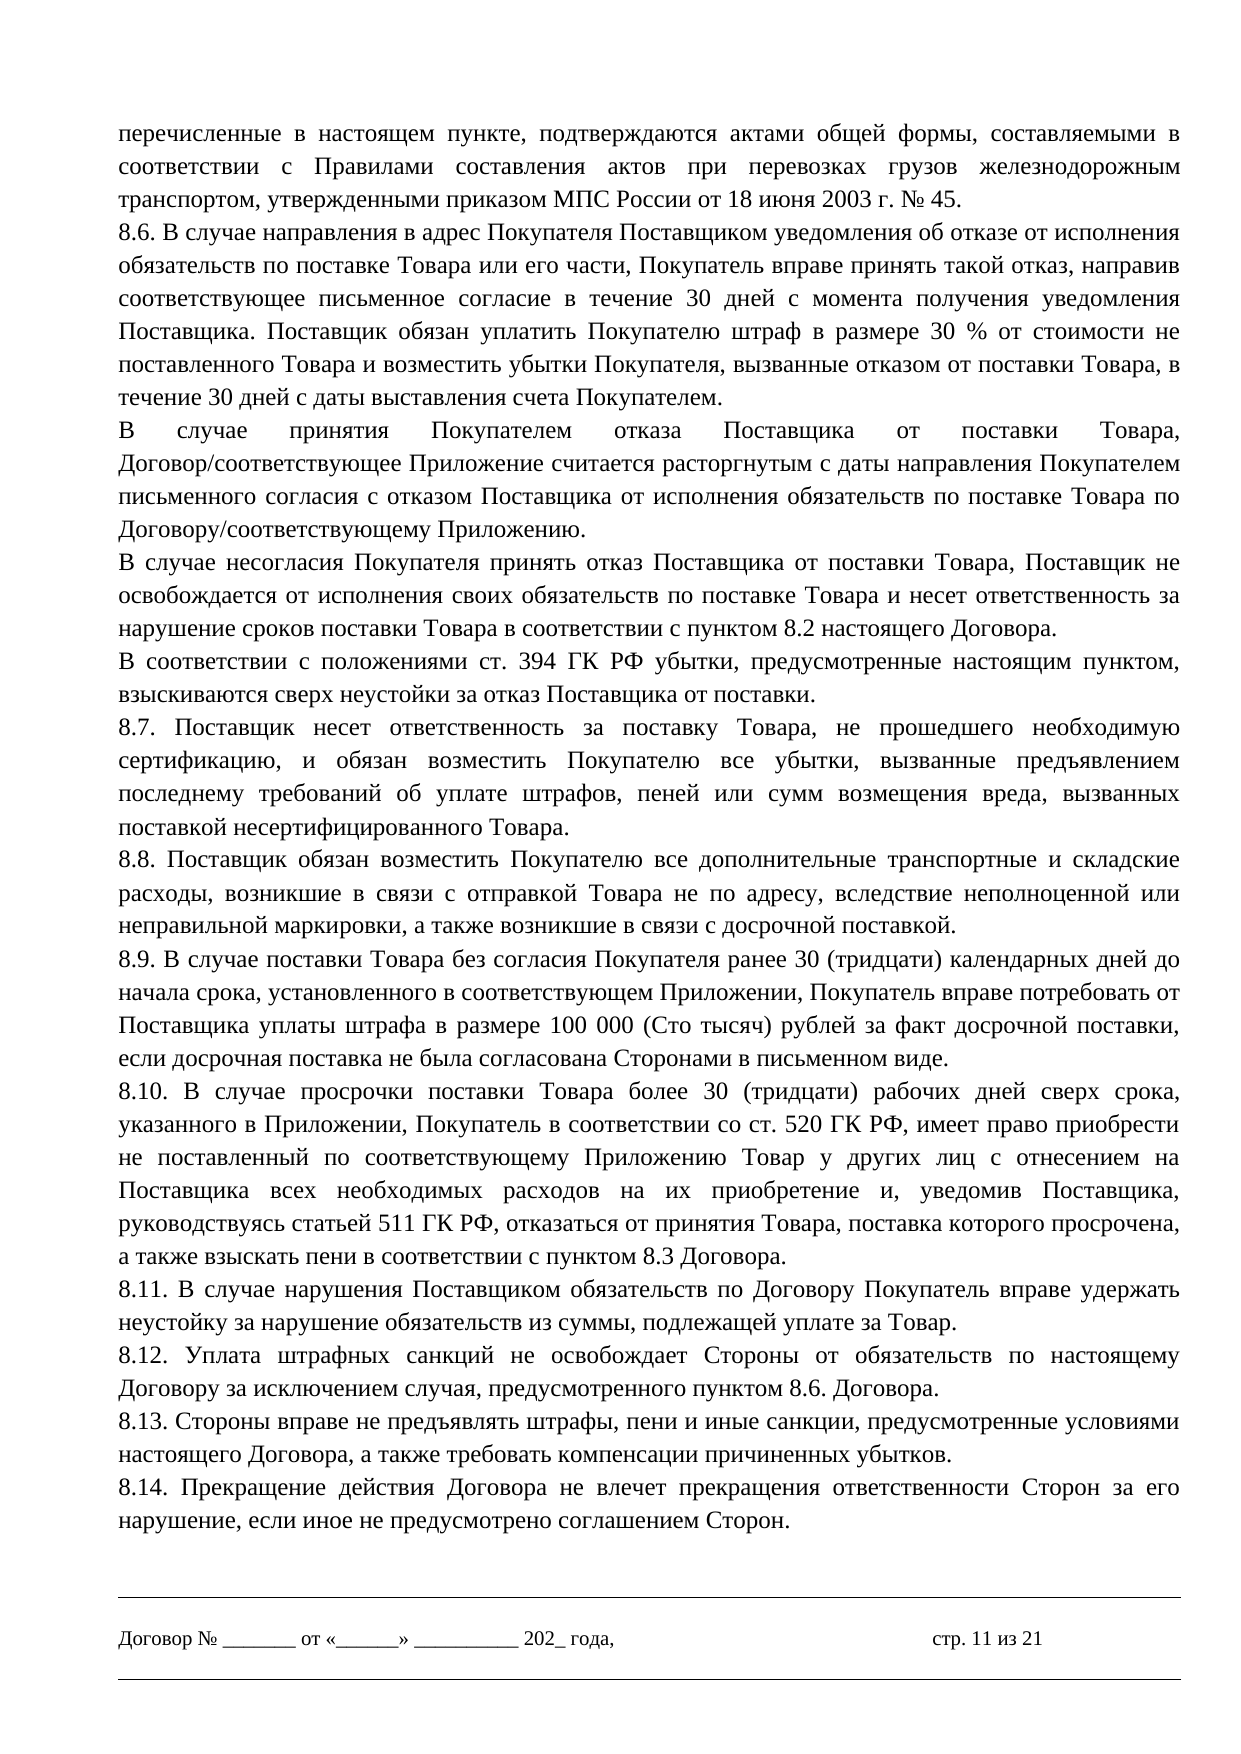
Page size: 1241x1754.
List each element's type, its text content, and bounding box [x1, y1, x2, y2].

text В случае несогласия Покупателя принять отказ Поставщика от поставки Товара, Поставщик не освобождается от исполнения своих обязательств по поставке Товара и несет ответственность за нарушение сроков поставки Товара в соответствии с пунктом 8.2 настоящего Договора. [118, 547, 1181, 642]
text В случае принятия Покупателем отказа Поставщика от поставки Товара, Договор/соответствующее Приложение считается расторгнутым с даты направления Покупателем письменного согласия с отказом Поставщика от исполнения обязательств по поставке Товара по Договору/соответствующему Приложению. [118, 415, 1181, 543]
text 8.11. В случае нарушения Поставщиком обязательств по Договору Покупатель вправе удержать неустойку за нарушение обязательств из суммы, подлежащей уплате за Товар. [118, 1274, 1181, 1336]
text 8.13. Стороны вправе не предъявлять штрафы, пени и иные санкции, предусмотренные условиями настоящего Договора, а также требовать компенсации причиненных убытков. [118, 1406, 1181, 1468]
text 8.6. В случае направления в адрес Покупателя Поставщиком уведомления об отказе от исполнения обязательств по поставке Товара или его части, Покупатель вправе принять такой отказ, направив соответствующее письменное согласие в течение 30 дней с момента получения уведомления Поставщика. Поставщик обязан уплатить Покупателю штраф в размере 30 % от стоимости не поставленного Товара и возместить убытки Покупателя, вызванные отказом от поставки Товара, в течение 30 дней с даты выставления счета Покупателем. [118, 217, 1181, 411]
text 8.9. В случае поставки Товара без согласия Покупателя ранее 30 (тридцати) календарных дней до начала срока, установленного в соответствующем Приложении, Покупатель вправе потребовать от Поставщика уплаты штрафа в размере 100 000 (Сто тысяч) рублей за факт досрочной поставки, если досрочная поставка не была согласована Сторонами в письменном виде. [118, 944, 1181, 1071]
text 8.7. Поставщик несет ответственность за поставку Товара, не прошедшего необходимую сертификацию, и обязан возместить Покупателю все убытки, вызванные предъявлением последнему требований об уплате штрафов, пеней или сумм возмещения вреда, вызванных поставкой несертифицированного Товара. [118, 712, 1181, 840]
text 8.10. В случае просрочки поставки Товара более 30 (тридцати) рабочих дней сверх срока, указанного в Приложении, Покупатель в соответствии со ст. 520 ГК РФ, имеет право приобрести не поставленный по соответствующему Приложению Товар у других лиц с отнесением на Поставщика всех необходимых расходов на их приобретение и, уведомив Поставщика, руководствуясь статьей 511 ГК РФ, отказаться от принятия Товара, поставка которого просрочена, а также взыскать пени в соответствии с пунктом 8.3 Договора. [118, 1076, 1181, 1269]
text 8.12. Уплата штрафных санкций не освобождает Стороны от обязательств по настоящему Договору за исключением случая, предусмотренного пунктом 8.6. Договора. [118, 1340, 1181, 1402]
text 8.14. Прекращение действия Договора не влечет прекращения ответственности Сторон за его нарушение, если иное не предусмотрено соглашением Сторон. [118, 1472, 1181, 1534]
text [118, 118, 1181, 213]
text 8.8. Поставщик обязан возместить Покупателю все дополнительные транспортные и складские расходы, возникшие в связи с отправкой Товара не по адресу, вследствие неполноценной или неправильной маркировки, а также возникшие в связи с досрочной поставкой. [118, 844, 1181, 939]
text В соответствии с положениями ст. 394 ГК РФ убытки, предусмотренные настоящим пунктом, взыскиваются сверх неустойки за отказ Поставщика от поставки. [118, 646, 1181, 708]
